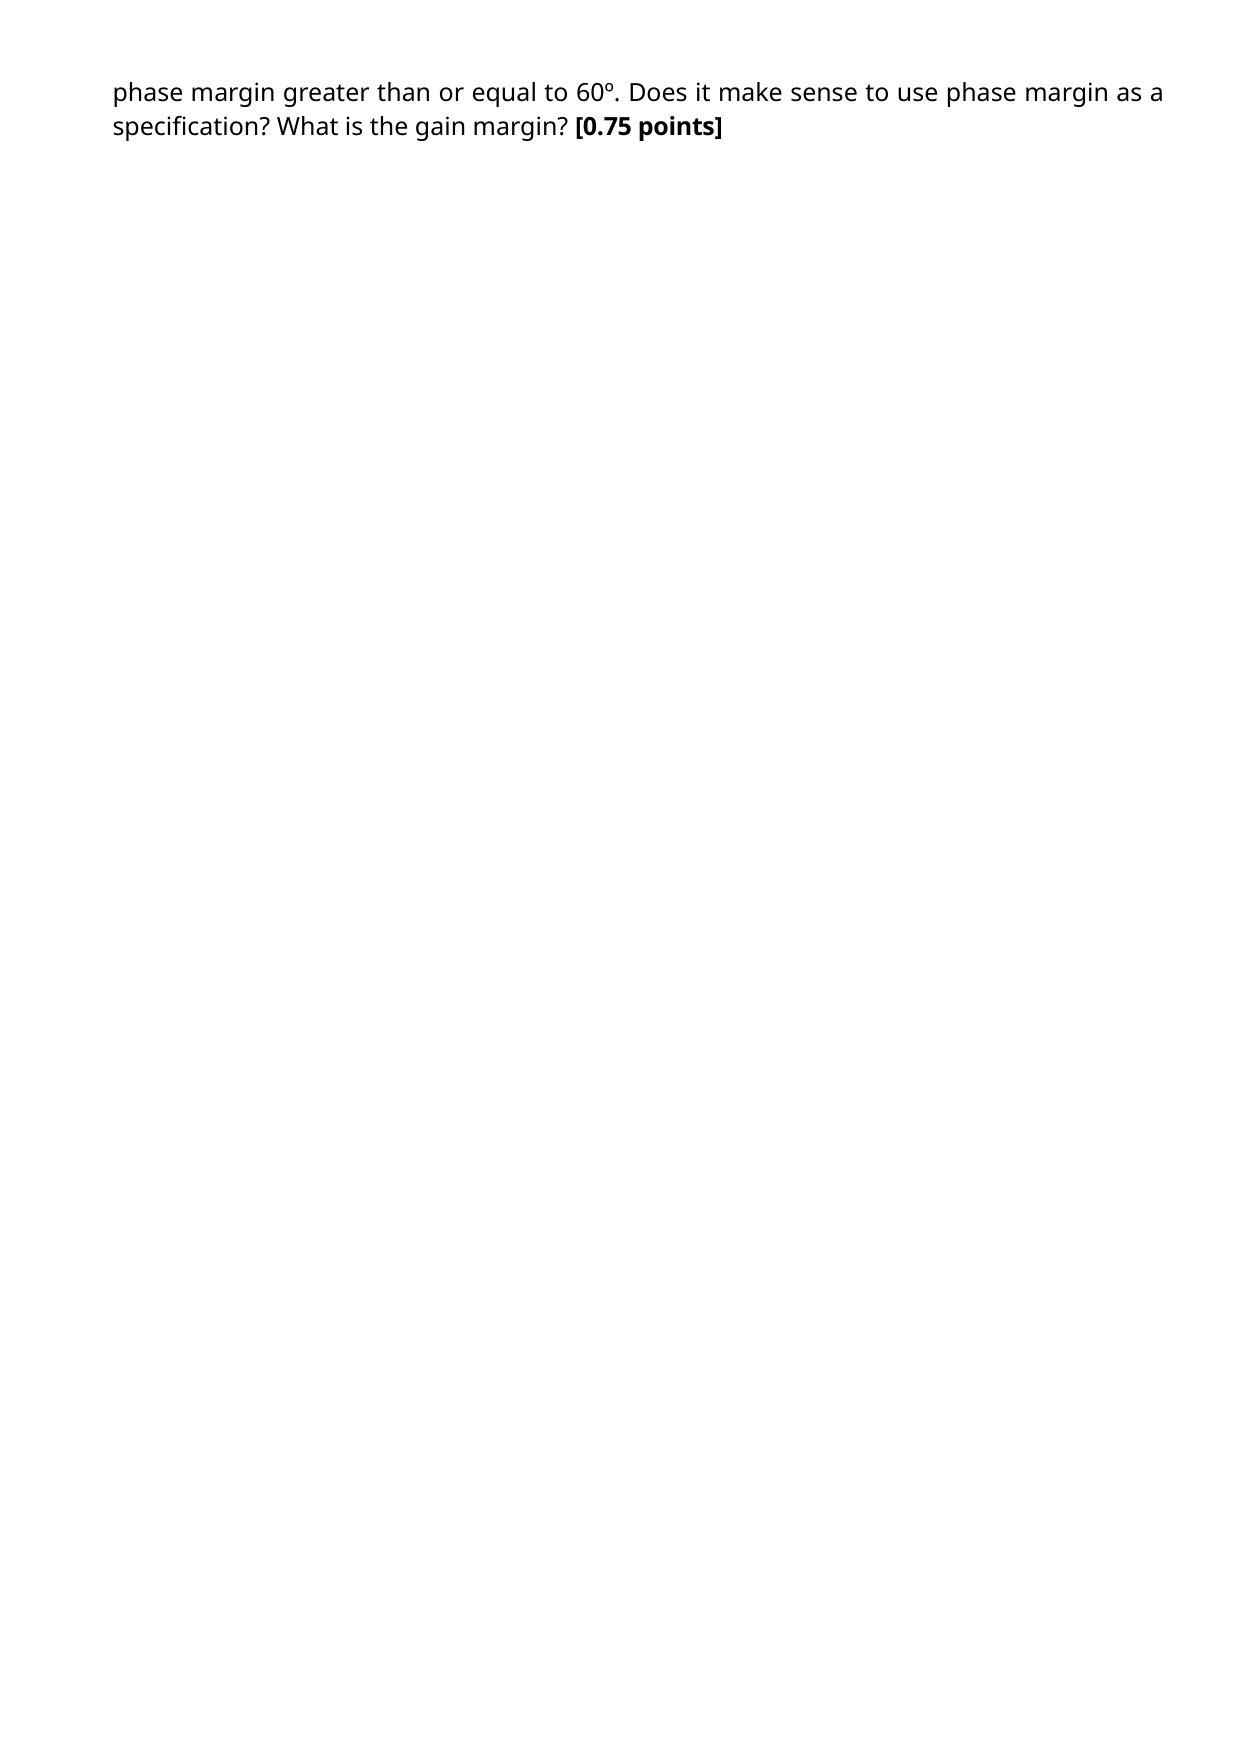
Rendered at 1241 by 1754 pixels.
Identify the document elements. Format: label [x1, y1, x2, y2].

list [75, 75, 1165, 143]
